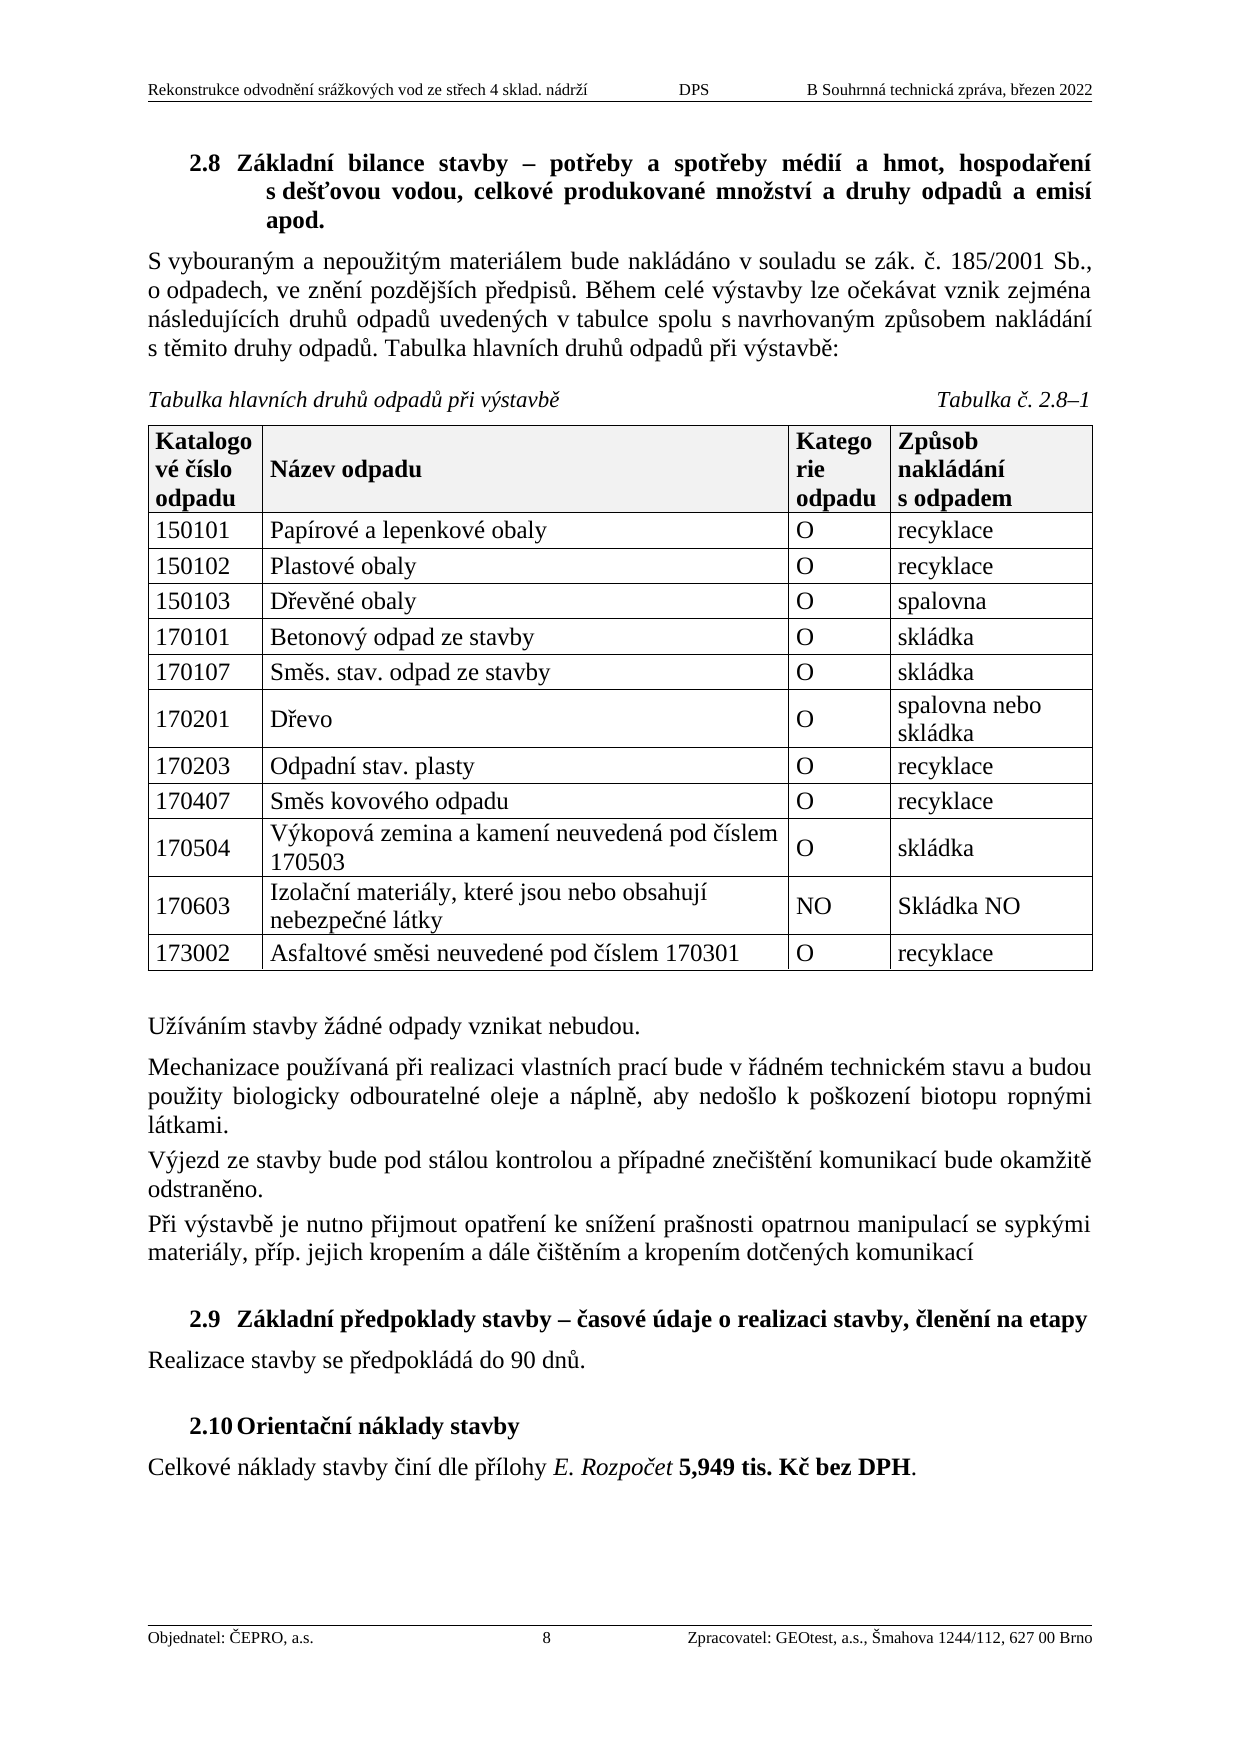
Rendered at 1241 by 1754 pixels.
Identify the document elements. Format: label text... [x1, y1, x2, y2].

table_cell 150102 [149, 549, 262, 583]
table_cell Izolační materiály, které jsou nebo obsahují nebezpečné látky [263, 877, 788, 934]
table_cell spalovna nebo skládka [891, 690, 1092, 747]
table_cell 170603 [149, 877, 262, 934]
table_cell recyklace [891, 784, 1092, 818]
subtitle Orientační náklady stavby [189, 1411, 1092, 1440]
table_header Katalogové číslo odpadu [149, 426, 262, 512]
text Tabulka hlavních druhů odpadů při výstavbě Tabulka č. 2.8–1 [148, 386, 1092, 413]
table_cell Směs. stav. odpad ze stavby [263, 655, 788, 689]
table_cell 173002 [149, 935, 262, 969]
table_cell Papírové a lepenkové obaly [263, 513, 788, 547]
table_header Kategorie odpadu [789, 426, 890, 512]
text Realizace stavby se předpokládá do 90 dnů. [148, 1345, 1092, 1374]
table_cell 170107 [149, 655, 262, 689]
table_cell O [789, 784, 890, 818]
table_cell NO [789, 877, 890, 934]
table_cell recyklace [891, 748, 1092, 783]
table_cell O [789, 655, 890, 689]
table_cell 170101 [149, 619, 262, 654]
table_cell skládka [891, 619, 1092, 654]
table_header Způsob nakládání s odpadem [891, 426, 1092, 512]
table_cell Asfaltové směsi neuvedené pod číslem 170301 [263, 935, 788, 969]
text Mechanizace používaná při realizaci vlastních prací bude v řádném technickém stavu a budou použity biologicky odbouratelné oleje a náplně, aby nedošlo k poškození biotopu ropnými látkami. [148, 1052, 1092, 1139]
table_cell Výkopová zemina a kamení neuvedená pod číslem 170503 [263, 819, 788, 876]
text S vybouraným a nepoužitým materiálem bude nakládáno v souladu se zák. č. 185/2001 Sb., o odpadech, ve znění pozdějších předpisů. Během celé výstavby lze očekávat vznik zejména následujících druhů odpadů uvedených v tabulce spolu s navrhovaným způsobem nakládání s těmito druhy odpadů. Tabulka hlavních druhů odpadů při výstavbě: [148, 246, 1092, 361]
table_cell recyklace [891, 549, 1092, 583]
table_cell 150101 [149, 513, 262, 547]
table_cell O [789, 619, 890, 654]
table_cell O [789, 584, 890, 618]
subtitle Základní bilance stavby – potřeby a spotřeby médií a hmot, hospodaření s dešťovou vodou, celkové produkované množství a druhy odpadů a emisí apod. [189, 148, 1092, 234]
table_cell recyklace [891, 935, 1092, 969]
table_cell Odpadní stav. plasty [263, 748, 788, 783]
table_cell Plastové obaly [263, 549, 788, 583]
table_cell 170203 [149, 748, 262, 783]
table_cell recyklace [891, 513, 1092, 547]
table_cell Dřevěné obaly [263, 584, 788, 618]
table_cell Směs kovového odpadu [263, 784, 788, 818]
table_cell O [789, 935, 890, 969]
text Užíváním stavby žádné odpady vznikat nebudou. [148, 1011, 1092, 1040]
table_header Název odpadu [263, 426, 788, 512]
table_cell spalovna [891, 584, 1092, 618]
table_cell O [789, 549, 890, 583]
table_cell skládka [891, 819, 1092, 876]
table_cell Skládka NO [891, 877, 1092, 934]
table_cell 170504 [149, 819, 262, 876]
table_cell 170407 [149, 784, 262, 818]
table_cell Betonový odpad ze stavby [263, 619, 788, 654]
text Celkové náklady stavby činí dle přílohy E. Rozpočet 5,949 tis. Kč bez DPH. [148, 1452, 1092, 1481]
subtitle Základní předpoklady stavby – časové údaje o realizaci stavby, členění na etapy [189, 1304, 1092, 1332]
table_cell O [789, 513, 890, 547]
table_cell Dřevo [263, 690, 788, 747]
text Výjezd ze stavby bude pod stálou kontrolou a případné znečištění komunikací bude okamžitě odstraněno. [148, 1145, 1092, 1202]
table_cell skládka [891, 655, 1092, 689]
text Při výstavbě je nutno přijmout opatření ke snížení prašnosti opatrnou manipulací se sypkými materiály, příp. jejich kropením a dále čištěním a kropením dotčených komunikací [148, 1209, 1092, 1266]
table_cell O [789, 819, 890, 876]
table_cell O [789, 748, 890, 783]
table_cell O [789, 690, 890, 747]
table_cell 150103 [149, 584, 262, 618]
table_cell 170201 [149, 690, 262, 747]
